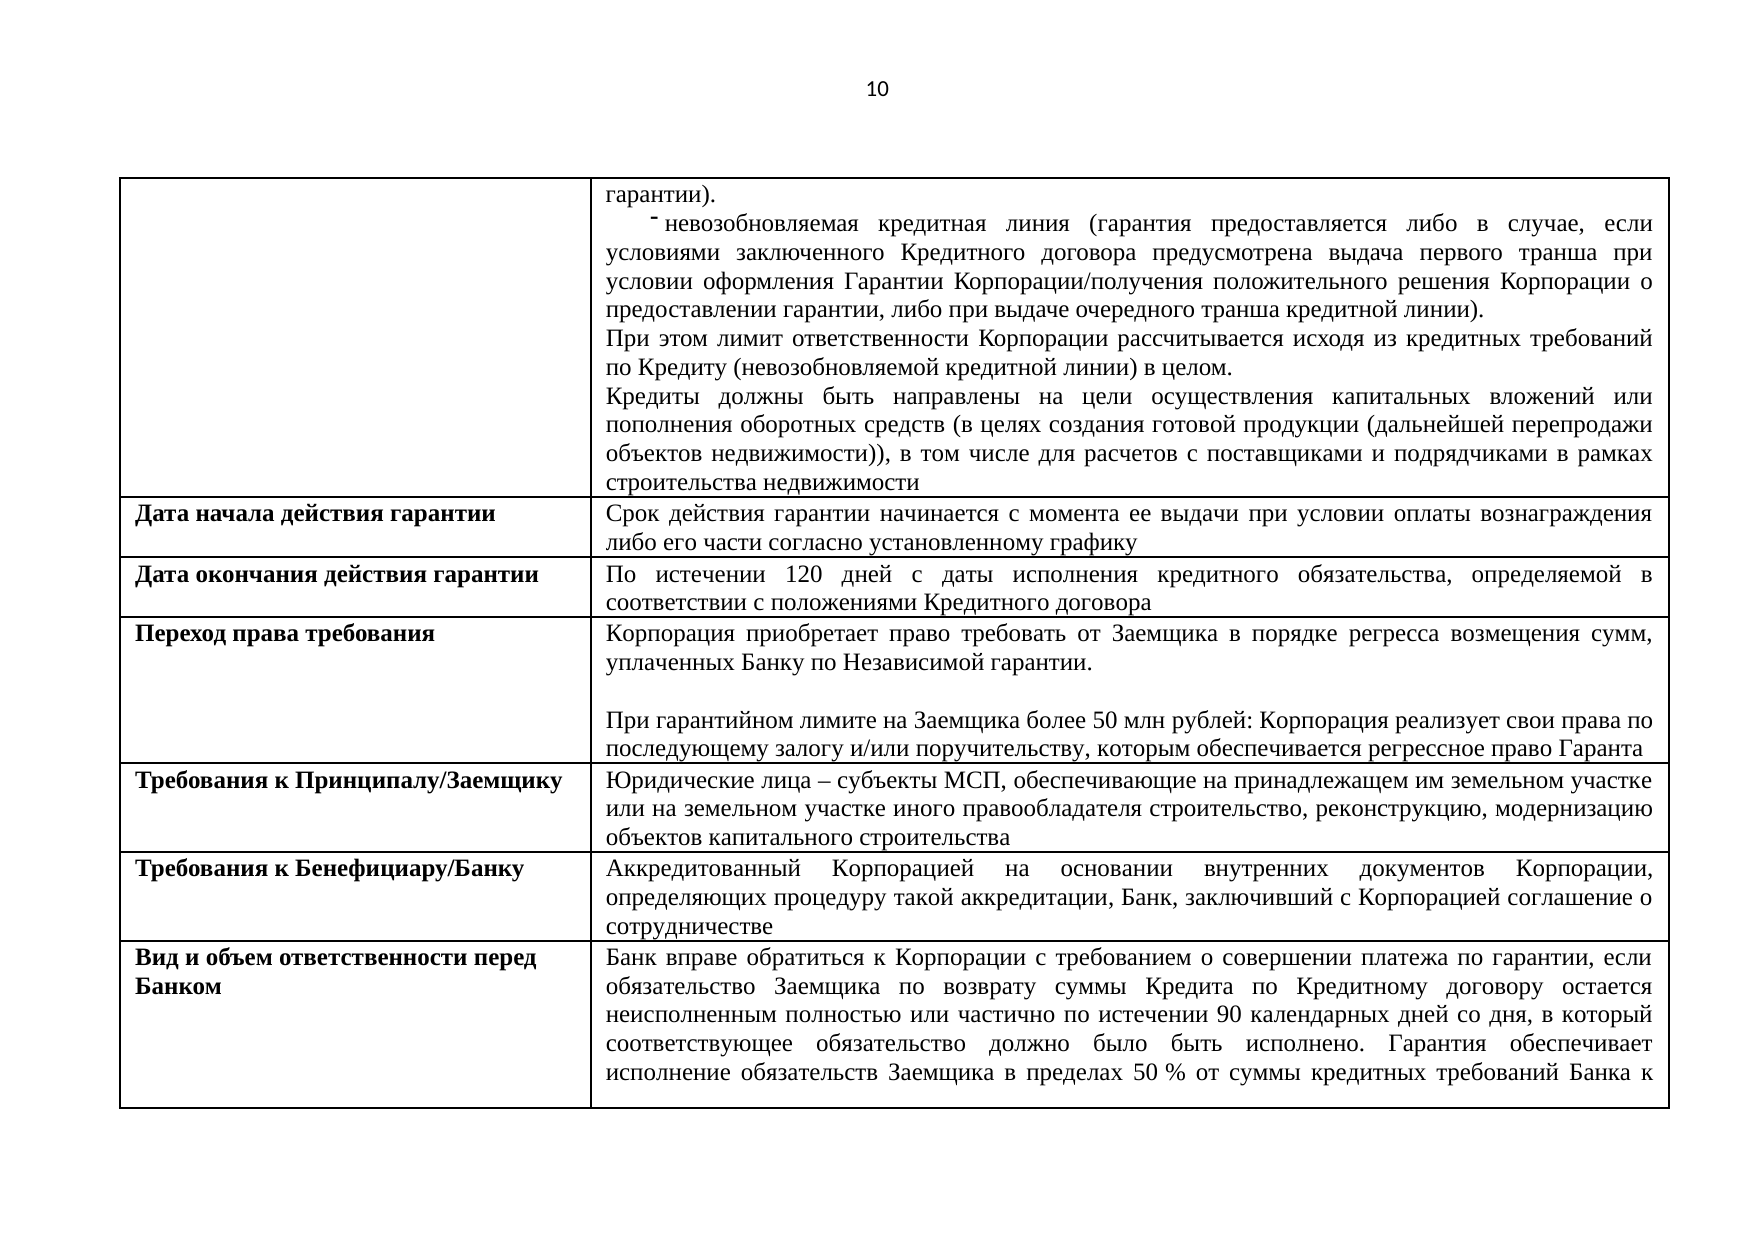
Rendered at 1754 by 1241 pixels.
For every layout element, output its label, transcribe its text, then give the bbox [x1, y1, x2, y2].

table_cell Аккредитованный Корпорацией на основании внутренних документов Корпорации, определяющих процедуру такой аккредитации, Банк, заключивший с Корпорацией соглашение о сотрудничестве [592, 853, 1668, 939]
table_cell Требования к Принципалу/Заемщику [121, 764, 590, 851]
table_cell Дата окончания действия гарантии [121, 558, 590, 616]
table_cell Требования к Бенефициару/Банку [121, 853, 590, 939]
table_cell Корпорация приобретает право требовать от Заемщика в порядке регресса возмещения сумм, уплаченных Банку по Независимой гарантии. При гарантийном лимите на Заемщика более 50 млн рублей: Корпорация реализует свои права по последующему залогу и/или поручительству, которым обеспечивается регрессное право Гаранта [592, 618, 1668, 762]
table_cell Срок действия гарантии начинается с момента ее выдачи при условии оплаты вознаграждения либо его части согласно установленному графику [592, 498, 1668, 556]
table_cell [121, 942, 590, 1107]
table_cell Юридические лица – субъекты МСП, обеспечивающие на принадлежащем им земельном участке или на земельном участке иного правообладателя строительство, реконструкцию, модернизацию объектов капитального строительства [592, 764, 1668, 851]
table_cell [592, 942, 1668, 1107]
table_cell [592, 179, 1668, 496]
table_cell Дата начала действия гарантии [121, 498, 590, 556]
table_cell Переход права требования [121, 618, 590, 762]
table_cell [121, 179, 590, 496]
table_cell По истечении 120 дней с даты исполнения кредитного обязательства, определяемой в соответствии с положениями Кредитного договора [592, 558, 1668, 616]
